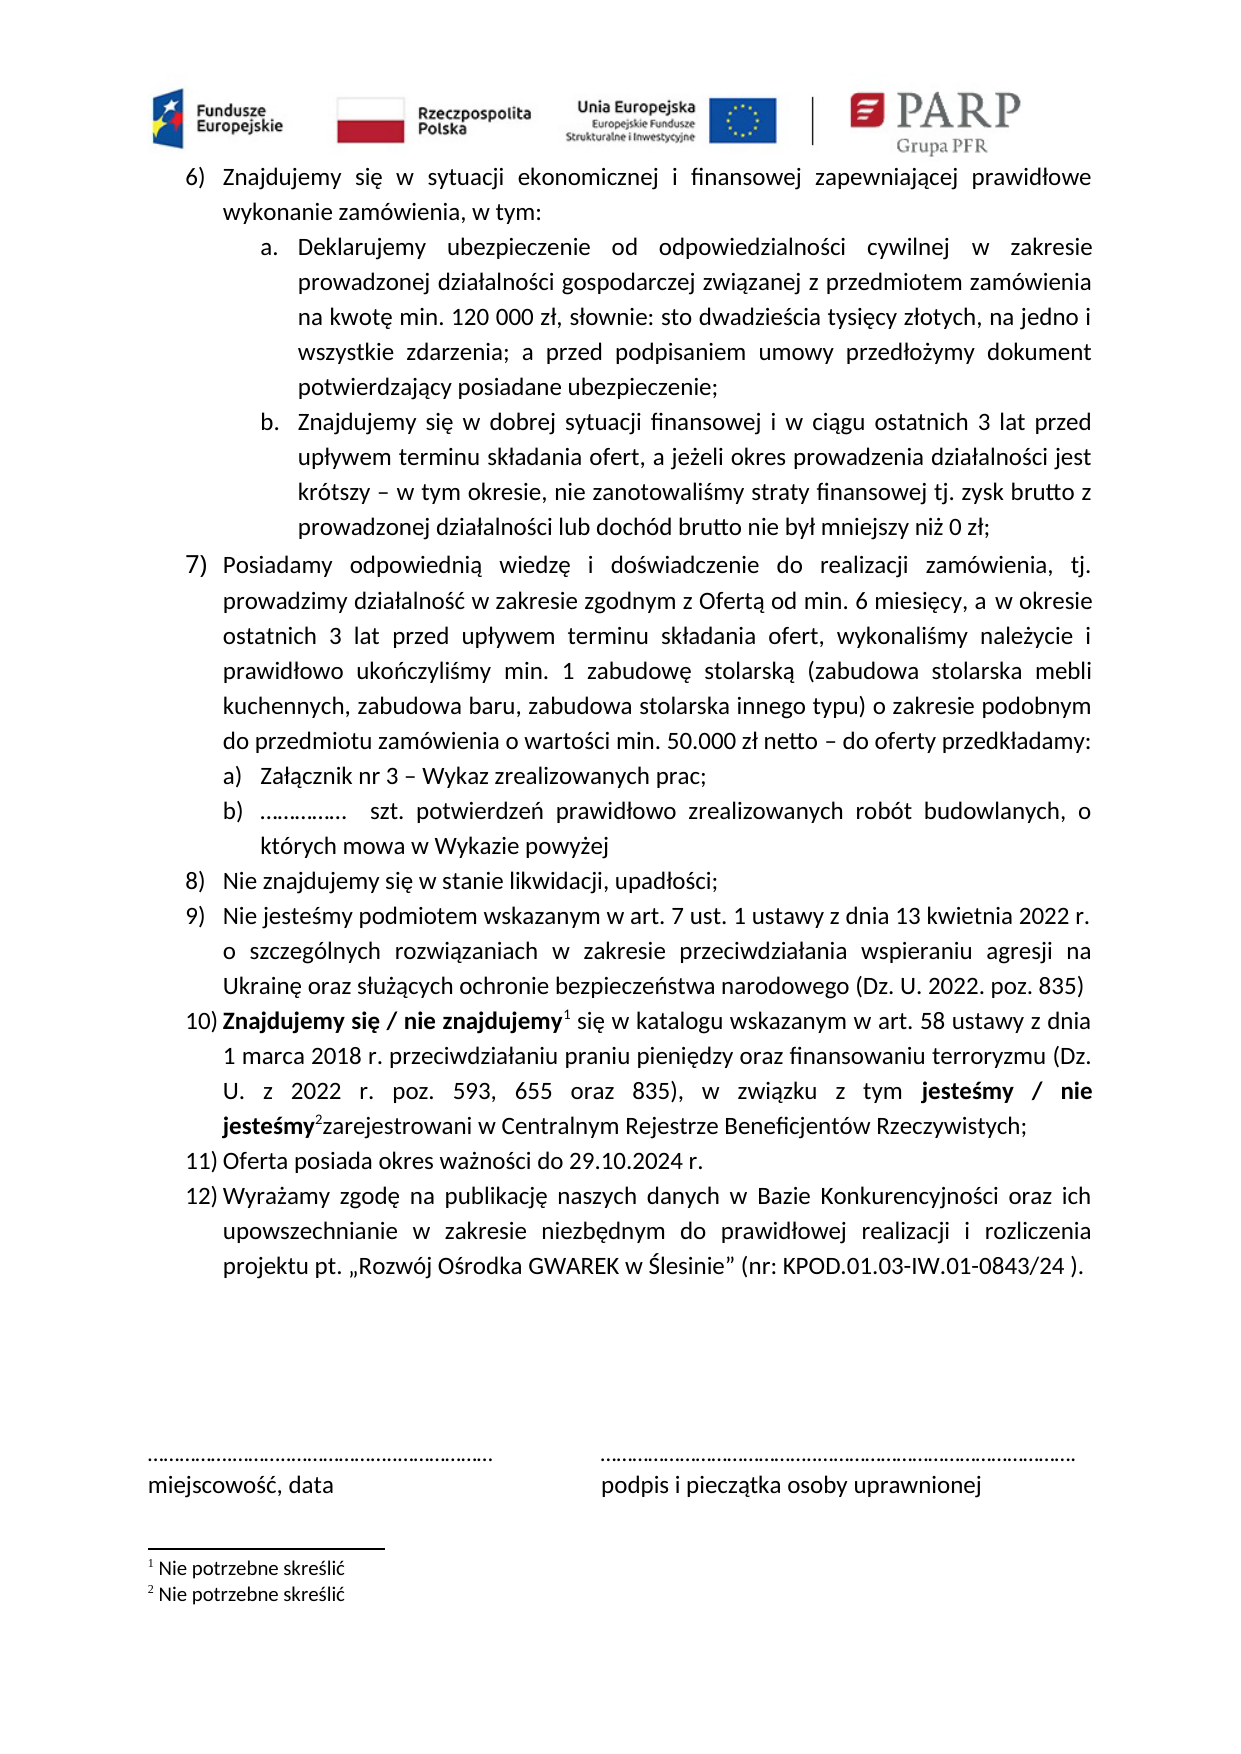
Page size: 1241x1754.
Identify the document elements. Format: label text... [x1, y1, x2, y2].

list Załącznik nr 3 – Wykaz zrealizowanych prac; [223, 760, 1093, 790]
list Nie jesteśmy podmiotem wskazanym w art. 7 ust. 1 ustawy z dnia 13 kwietnia 2022 r. o szczególnych rozwiązaniach w zakresie przeciwdziałania wspieraniu agresji na Ukrainę oraz służących ochronie bezpieczeństwa narodowego (Dz. U. 2022. poz. 835) [185, 900, 1093, 1000]
list Znajdujemy się w sytuacji ekonomicznej i finansowej zapewniającej prawidłowe wykonanie zamówienia, w tym: [185, 161, 1093, 227]
text …………….………..………………..……………… …………………………………..…………………………………………. miejscowość, data podpis i pieczątka osoby uprawnionej [148, 1439, 1093, 1500]
list Wyrażamy zgodę na publikację naszych danych w Bazie Konkurencyjności oraz ich upowszechnianie w zakresie niezbędnym do prawidłowej realizacji i rozliczenia projektu pt. „Rozwój Ośrodka GWAREK w Ślesinie” (nr: KPOD.01.03-IW.01-0843/24 ). [185, 1180, 1093, 1280]
list Deklarujemy ubezpieczenie od odpowiedzialności cywilnej w zakresie prowadzonej działalności gospodarczej związanej z przedmiotem zamówienia na kwotę min. 120 000 zł, słownie: sto dwadzieścia tysięcy złotych, na jedno i wszystkie zdarzenia; a przed podpisaniem umowy przedłożymy dokument potwierdzający posiadane ubezpieczenie; [260, 231, 1093, 402]
list Posiadamy odpowiednią wiedzę i doświadczenie do realizacji zamówienia, tj. prowadzimy działalność w zakresie zgodnym z Ofertą od min. 6 miesięcy, a w okresie ostatnich 3 lat przed upływem terminu składania ofert, wykonaliśmy należycie i prawidłowo ukończyliśmy min. 1 zabudowę stolarską (zabudowa stolarska mebli kuchennych, zabudowa baru, zabudowa stolarska innego typu) o zakresie podobnym do przedmiotu zamówienia o wartości min. 50.000 zł netto – do oferty przedkładamy: [185, 546, 1093, 755]
list Oferta posiada okres ważności do 29.10.2024 r. [185, 1145, 1054, 1175]
list …………… szt. potwierdzeń prawidłowo zrealizowanych robót budowlanych, o których mowa w Wykazie powyżej [223, 795, 1093, 860]
list Znajdujemy się / nie znajdujemy się w katalogu wskazanym w art. 58 ustawy z dnia 1 marca 2018 r. przeciwdziałaniu praniu pieniędzy oraz finansowaniu terroryzmu (Dz. U. z 2022 r. poz. 593, 655 oraz 835), w związku z tym jesteśmy / nie jesteśmyzarejestrowani w Centralnym Rejestrze Beneficjentów Rzeczywistych; [185, 1005, 1093, 1140]
list Nie znajdujemy się w stanie likwidacji, upadłości; [185, 865, 1054, 895]
list Znajdujemy się w dobrej sytuacji finansowej i w ciągu ostatnich 3 lat przed upływem terminu składania ofert, a jeżeli okres prowadzenia działalności jest krótszy – w tym okresie, nie zanotowaliśmy straty finansowej tj. zysk brutto z prowadzonej działalności lub dochód brutto nie był mniejszy niż 0 zł; [260, 406, 1093, 542]
